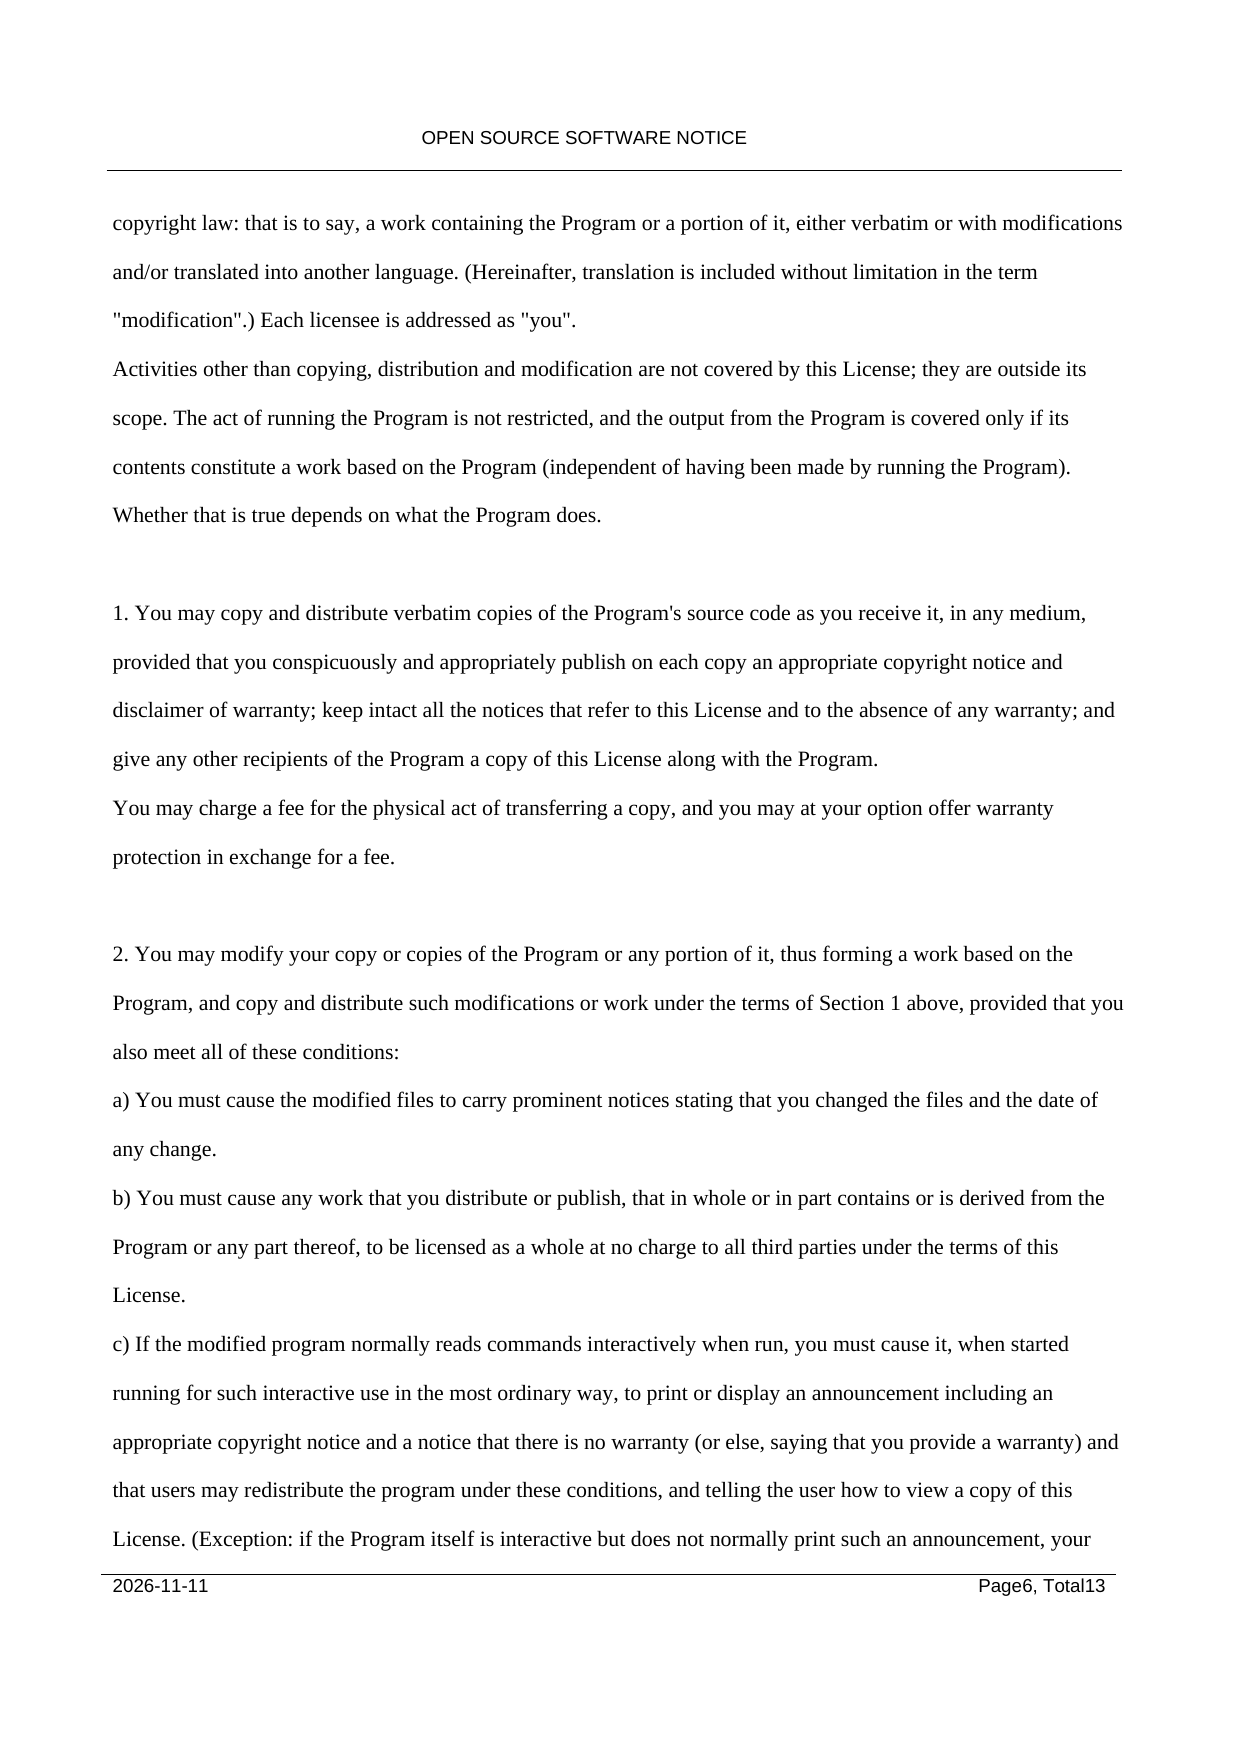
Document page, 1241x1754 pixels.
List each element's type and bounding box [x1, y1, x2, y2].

text [112, 206, 1128, 1555]
